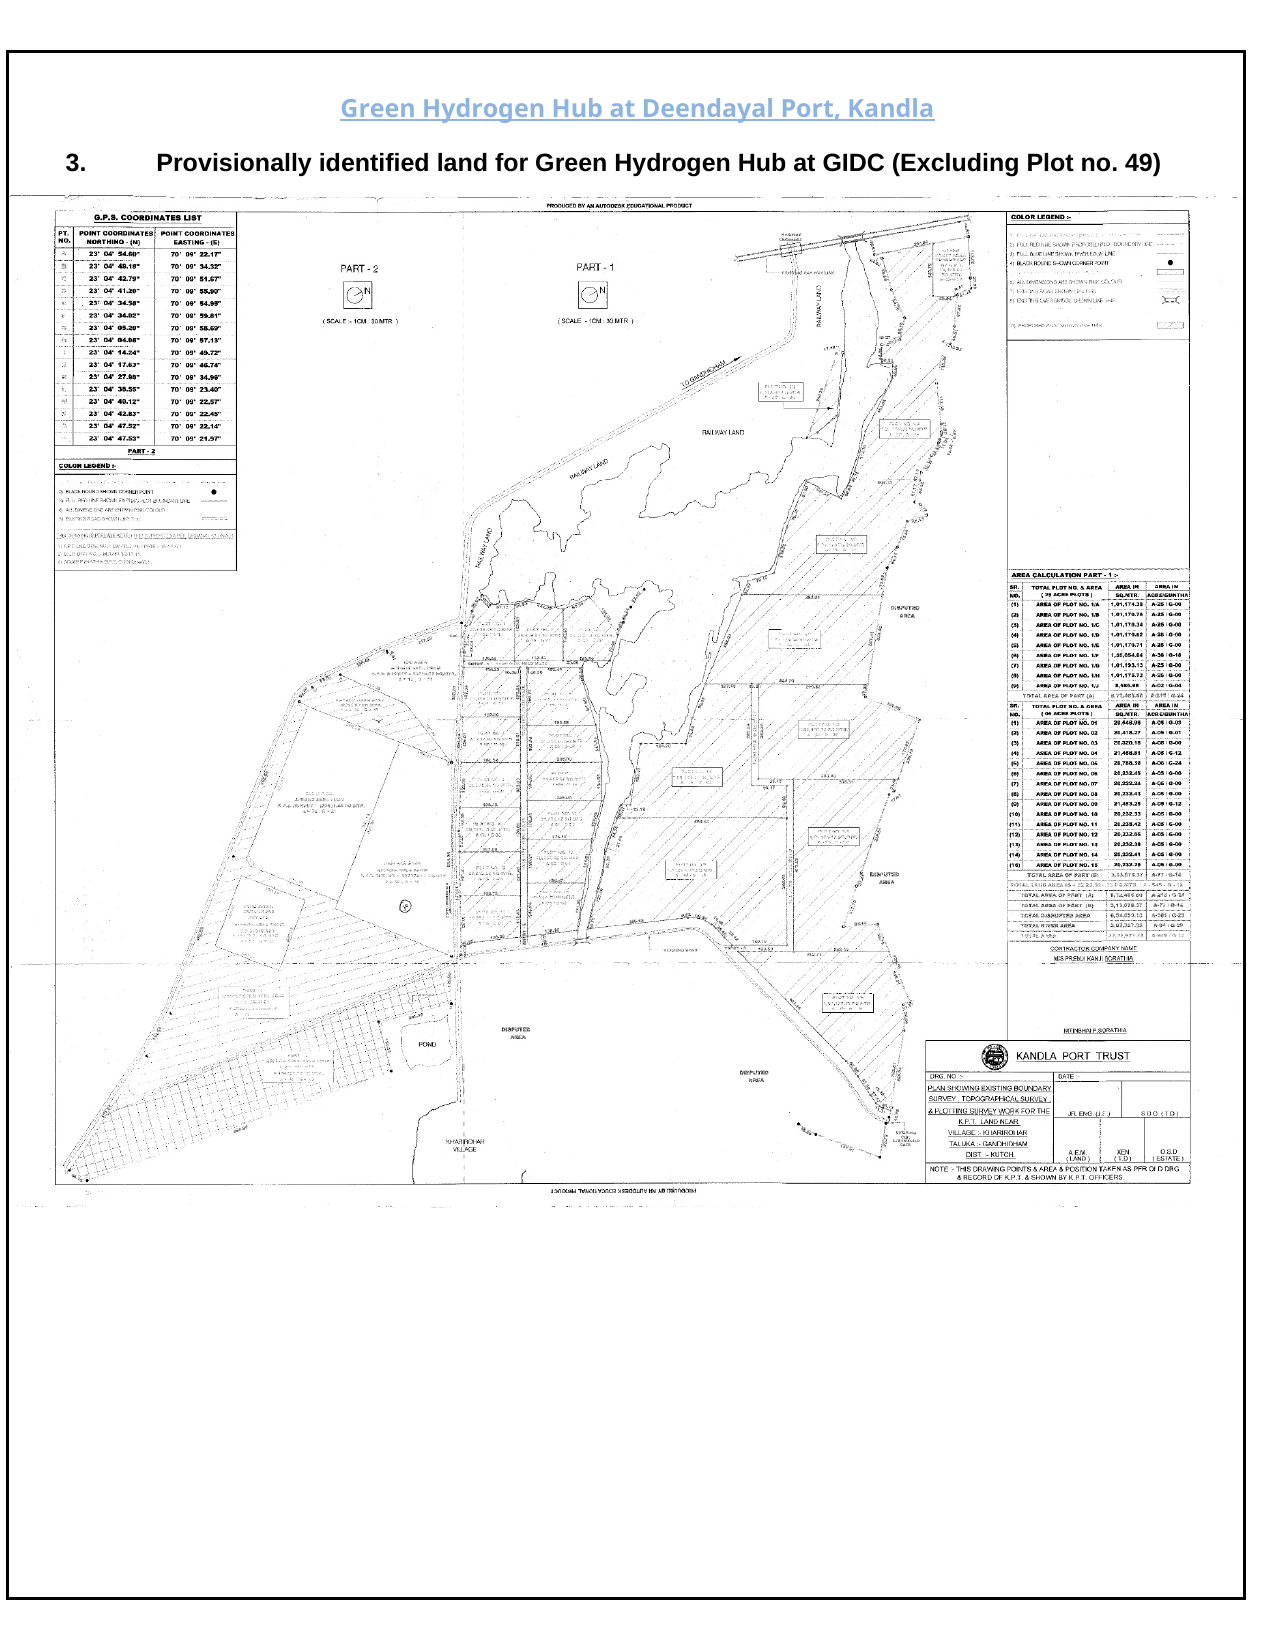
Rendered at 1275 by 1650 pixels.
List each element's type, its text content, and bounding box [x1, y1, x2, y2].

list Provisionally identified land for Green Hydrogen Hub at GIDC (Excluding Plot no. 49) [65, 148, 1243, 176]
picture [9, 195, 1243, 1208]
